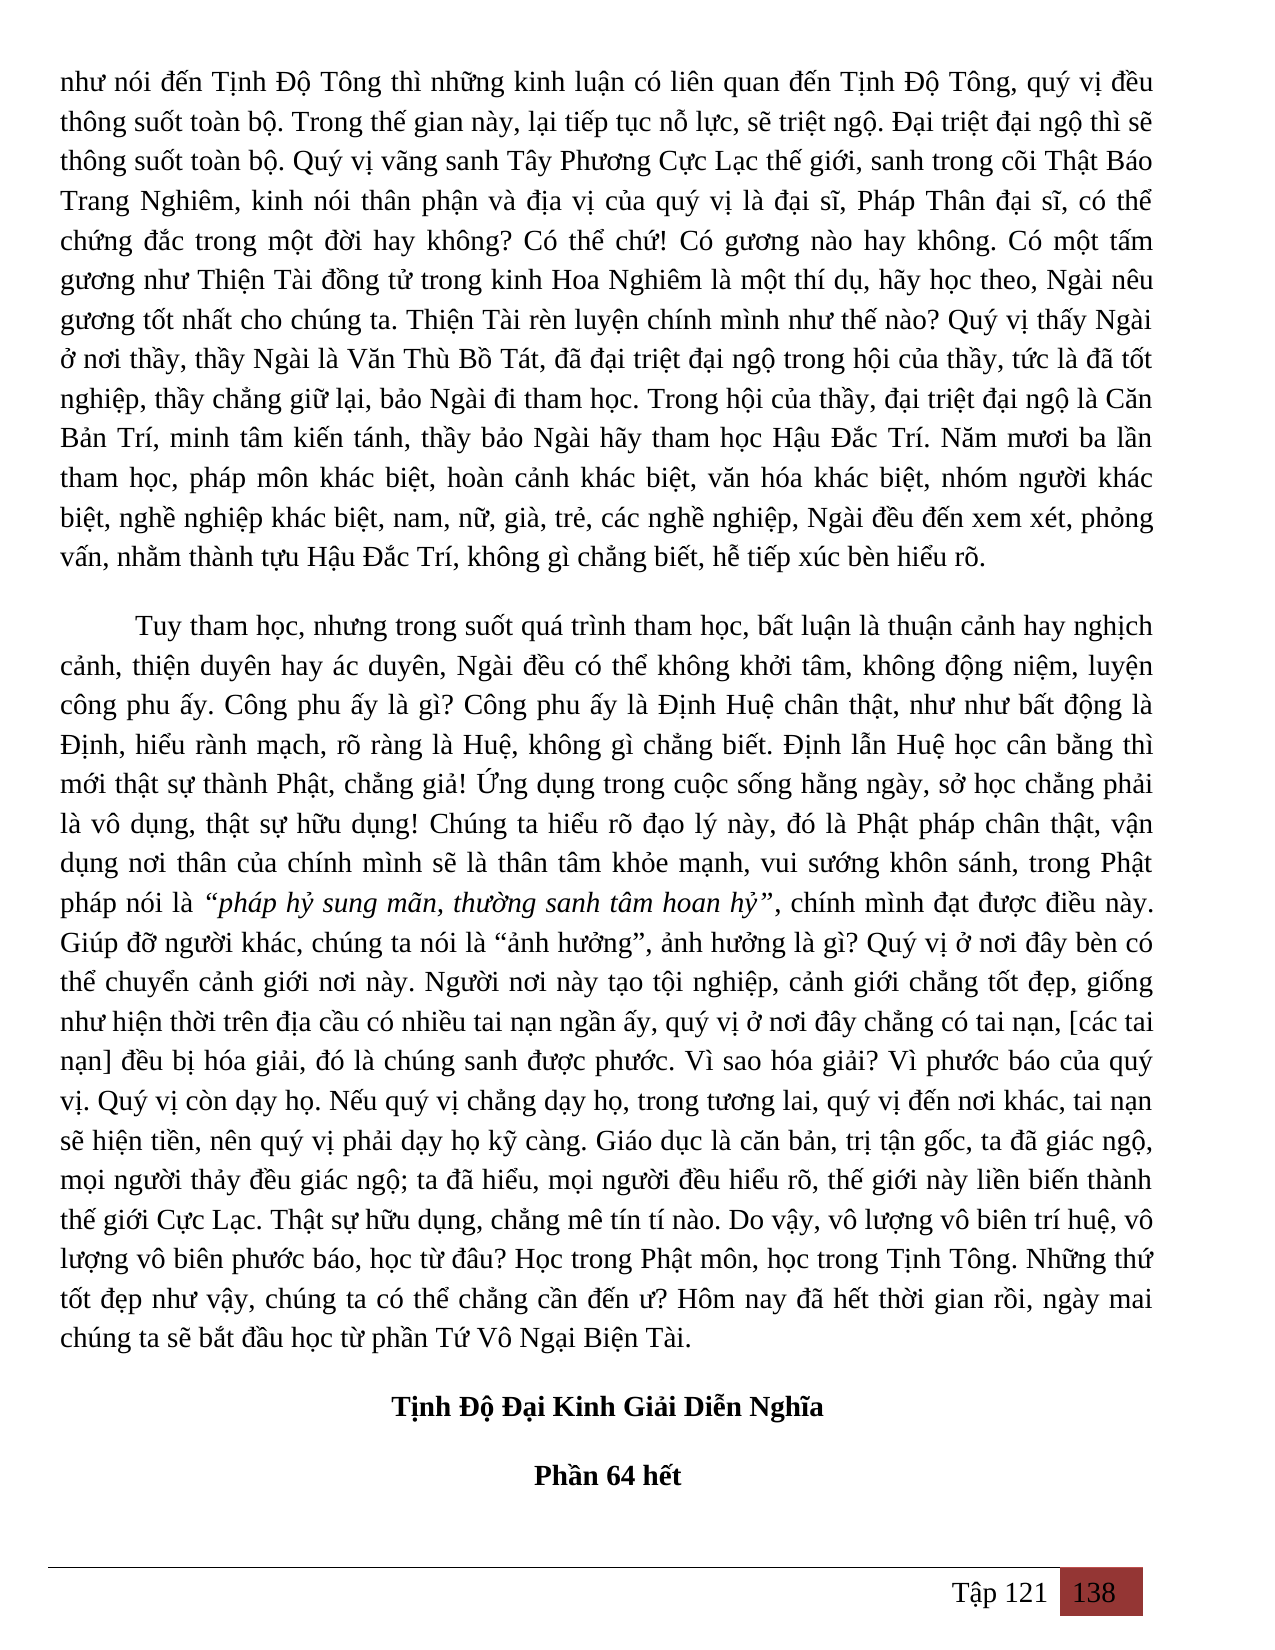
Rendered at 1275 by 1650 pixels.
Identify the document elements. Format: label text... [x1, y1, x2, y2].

text Tịnh Độ Đại Kinh Giải Diễn Nghĩa [60, 1385, 1155, 1424]
text Phần 64 hết [60, 1454, 1155, 1493]
text Tuy tham học, nhưng trong suốt quá trình tham học, bất luận là thuận cảnh hay nghịch cảnh, thiện duyên hay ác duyên, Ngài đều có thể không khởi tâm, không động niệm, luyện công phu ấy. Công phu ấy là gì? Công phu ấy là Định Huệ chân thật, như như bất động là Định, hiểu rành mạch, rõ ràng là Huệ, không gì chẳng biết. Định lẫn Huệ học cân bằng thì mới thật sự thành Phật, chẳng giả! Ứng dụng trong cuộc sống hằng ngày, sở học chẳng phải là vô dụng, thật sự hữu dụng! Chúng ta hiểu rõ đạo lý này, đó là Phật pháp chân thật, vận dụng nơi thân của chính mình sẽ là thân tâm khỏe mạnh, vui sướng khôn sánh, trong Phật pháp nói là “pháp hỷ sung mãn, thường sanh tâm hoan hỷ”, chính mình đạt được điều này. Giúp đỡ người khác, chúng ta nói là “ảnh hưởng”, ảnh hưởng là gì? Quý vị ở nơi đây bèn có thể chuyển cảnh giới nơi này. Người nơi này tạo tội nghiệp, cảnh giới chẳng tốt đẹp, giống như hiện thời trên địa cầu có nhiều tai nạn ngần ấy, quý vị ở nơi đây chẳng có tai nạn, [các tai nạn] đều bị hóa giải, đó là chúng sanh được phước. Vì sao hóa giải? Vì phước báo của quý vị. Quý vị còn dạy họ. Nếu quý vị chẳng dạy họ, trong tương lai, quý vị đến nơi khác, tai nạn sẽ hiện tiền, nên quý vị phải dạy họ kỹ càng. Giáo dục là căn bản, trị tận gốc, ta đã giác ngộ, mọi người thảy đều giác ngộ; ta đã hiểu, mọi người đều hiểu rõ, thế giới này liền biến thành thế giới Cực Lạc. Thật sự hữu dụng, chẳng mê tín tí nào. Do vậy, vô lượng vô biên trí huệ, vô lượng vô biên phước báo, học từ đâu? Học trong Phật môn, học trong Tịnh Tông. Những thứ tốt đẹp như vậy, chúng ta có thể chẳng cần đến ư? Hôm nay đã hết thời gian rồi, ngày mai chúng ta sẽ bắt đầu học từ phần Tứ Vô Ngại Biện Tài. [60, 604, 1155, 1356]
